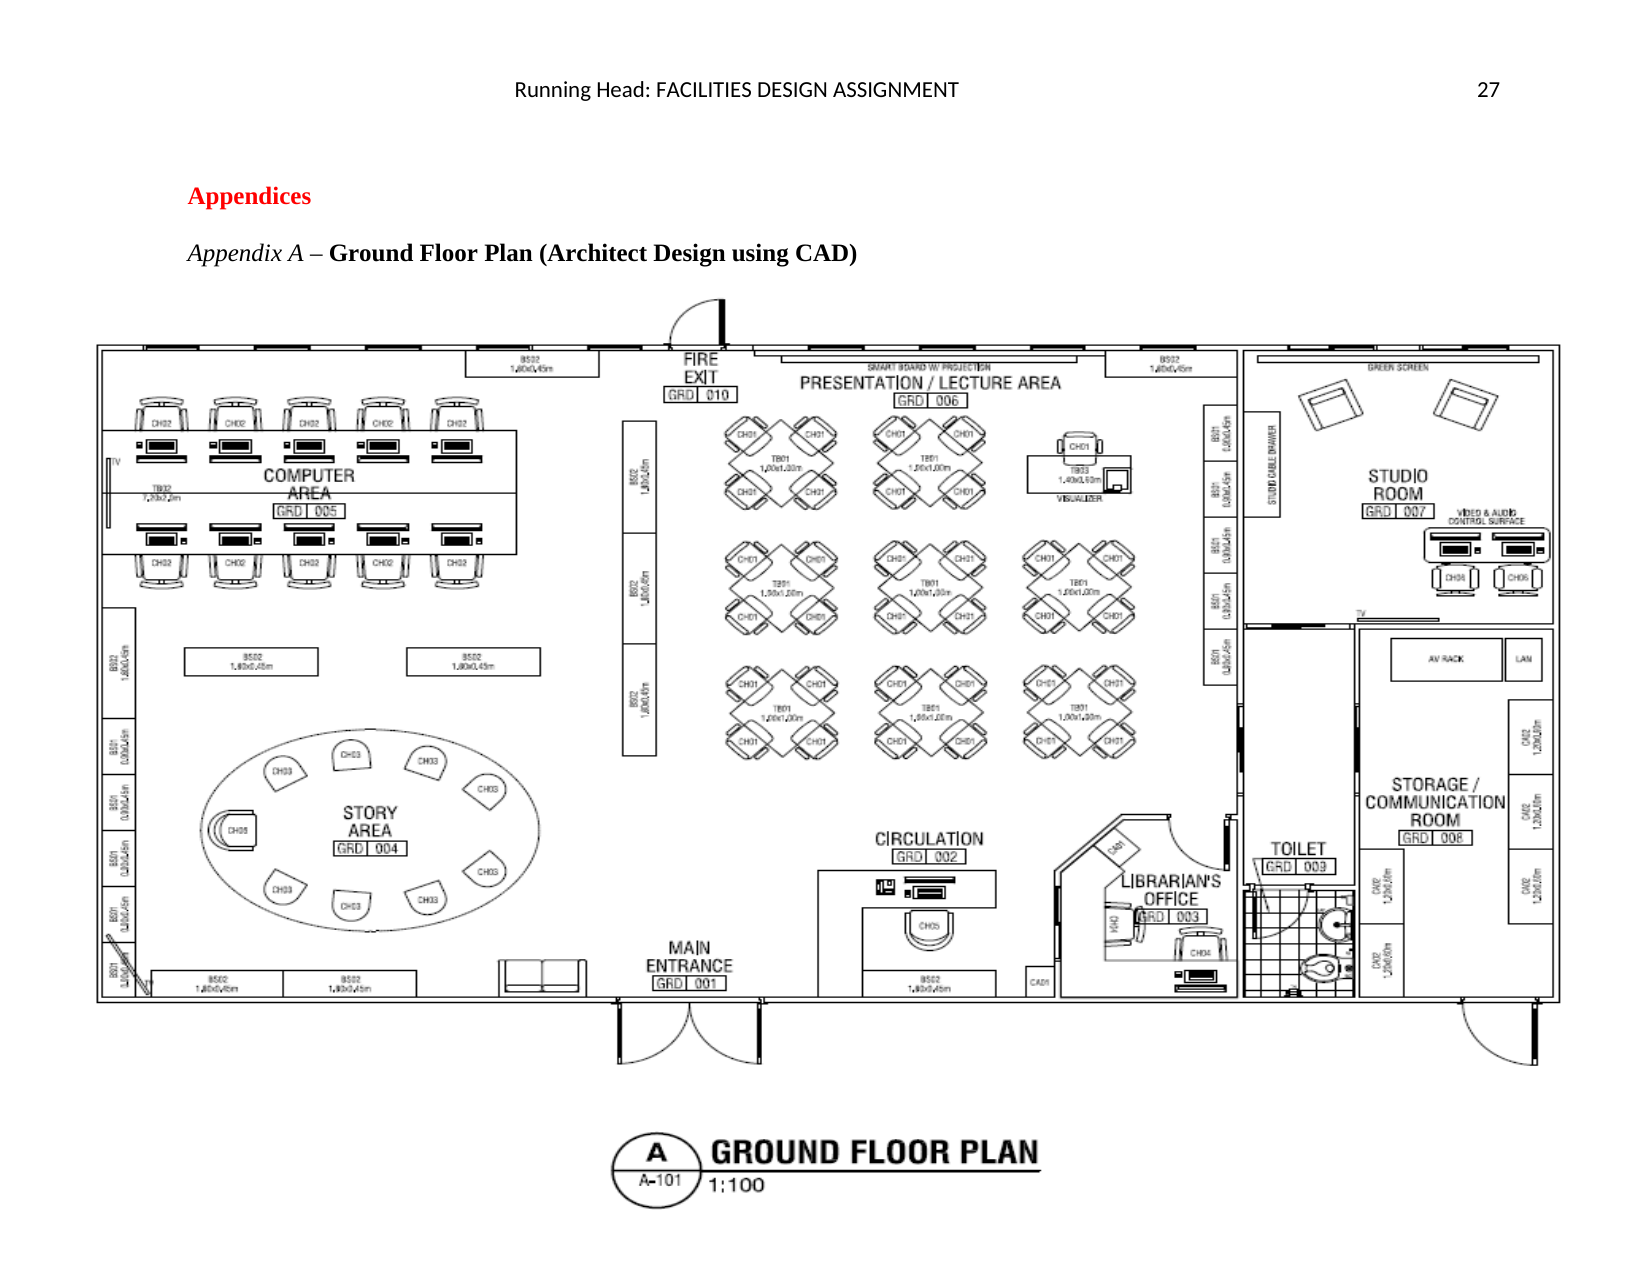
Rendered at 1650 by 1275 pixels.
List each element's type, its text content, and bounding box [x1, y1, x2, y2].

picture [0, 294, 1650, 1213]
text Appendices [187, 181, 1500, 209]
text Appendix A – Ground Floor Plan (Architect Design using CAD) [187, 238, 1500, 267]
